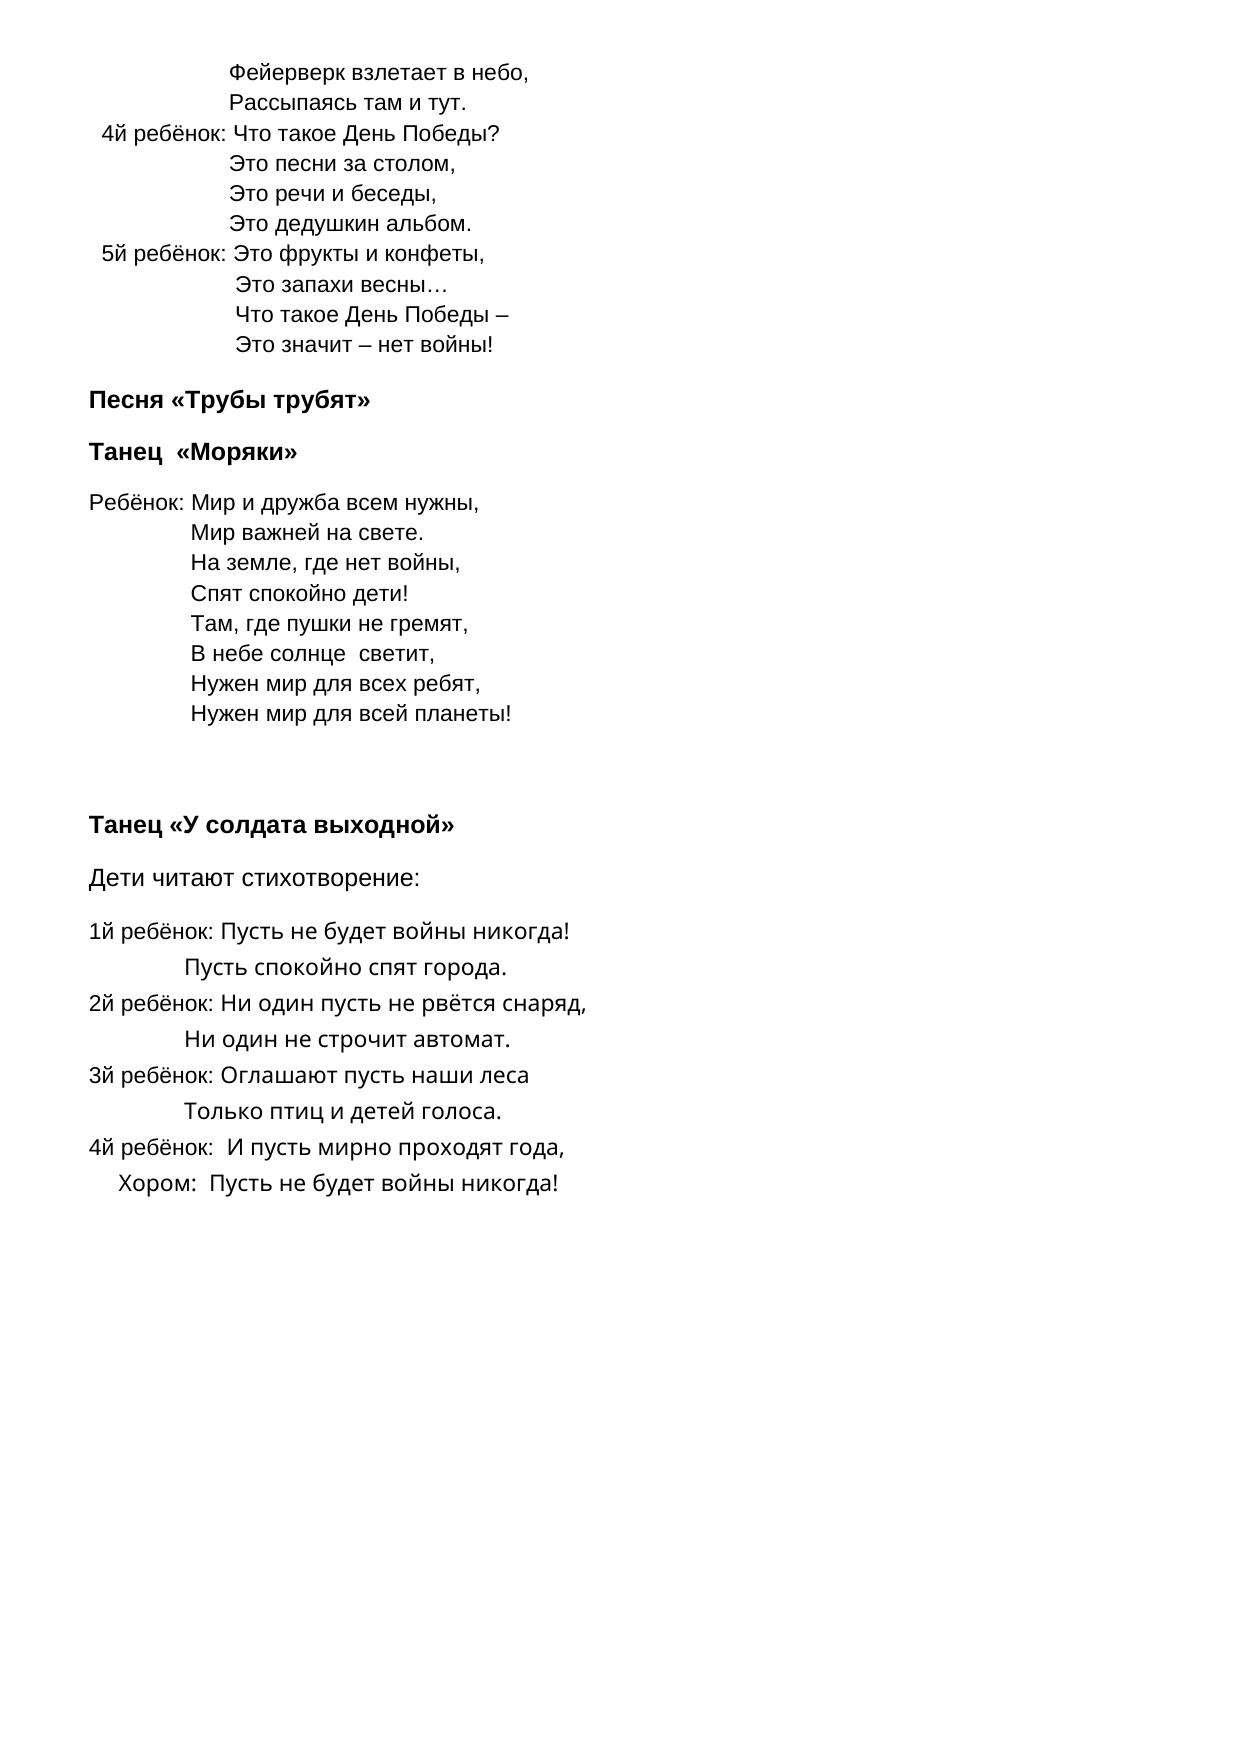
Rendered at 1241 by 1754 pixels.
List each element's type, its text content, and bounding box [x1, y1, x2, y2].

text Ребёнок: Мир и дружба всем нужны, [89, 489, 1181, 515]
text На земле, где нет войны, [89, 549, 1181, 576]
text В небе солнце светит, [89, 640, 1181, 666]
text Танец «Моряки» [89, 437, 1181, 466]
text 1й ребёнок: Пусть не будет войны никогда! Пусть спокойно спят города. 2й ребёнок: Ни один пусть не рвётся снаряд, Ни один не строчит автомат. 3й ребёнок: Оглашают пусть наши леса Только птиц и детей голоса. 4й ребёнок: И пусть мирно проходят года, Хором: Пусть не будет войны никогда! [89, 915, 1181, 1198]
text Нужен мир для всех ребят, [89, 670, 1181, 697]
text 5й ребёнок: Это фрукты и конфеты, Это запахи весны… Что такое День Победы – Это значит – нет войны! [89, 240, 1181, 357]
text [89, 59, 1181, 116]
text Спят спокойно дети! [89, 579, 1181, 606]
text Песня «Трубы трубят» [89, 384, 1181, 413]
text Нужен мир для всей планеты! [89, 700, 1181, 727]
text 4й ребёнок: Что такое День Победы? Это песни за столом, Это речи и беседы, Это дедушкин альбом. [89, 119, 1181, 236]
text Дети читают стихотворение: [89, 863, 1181, 891]
text Мир важней на свете. [89, 519, 1181, 546]
text Танец «У солдата выходной» [89, 811, 1181, 839]
text Там, где пушки не гремят, [89, 610, 1181, 636]
